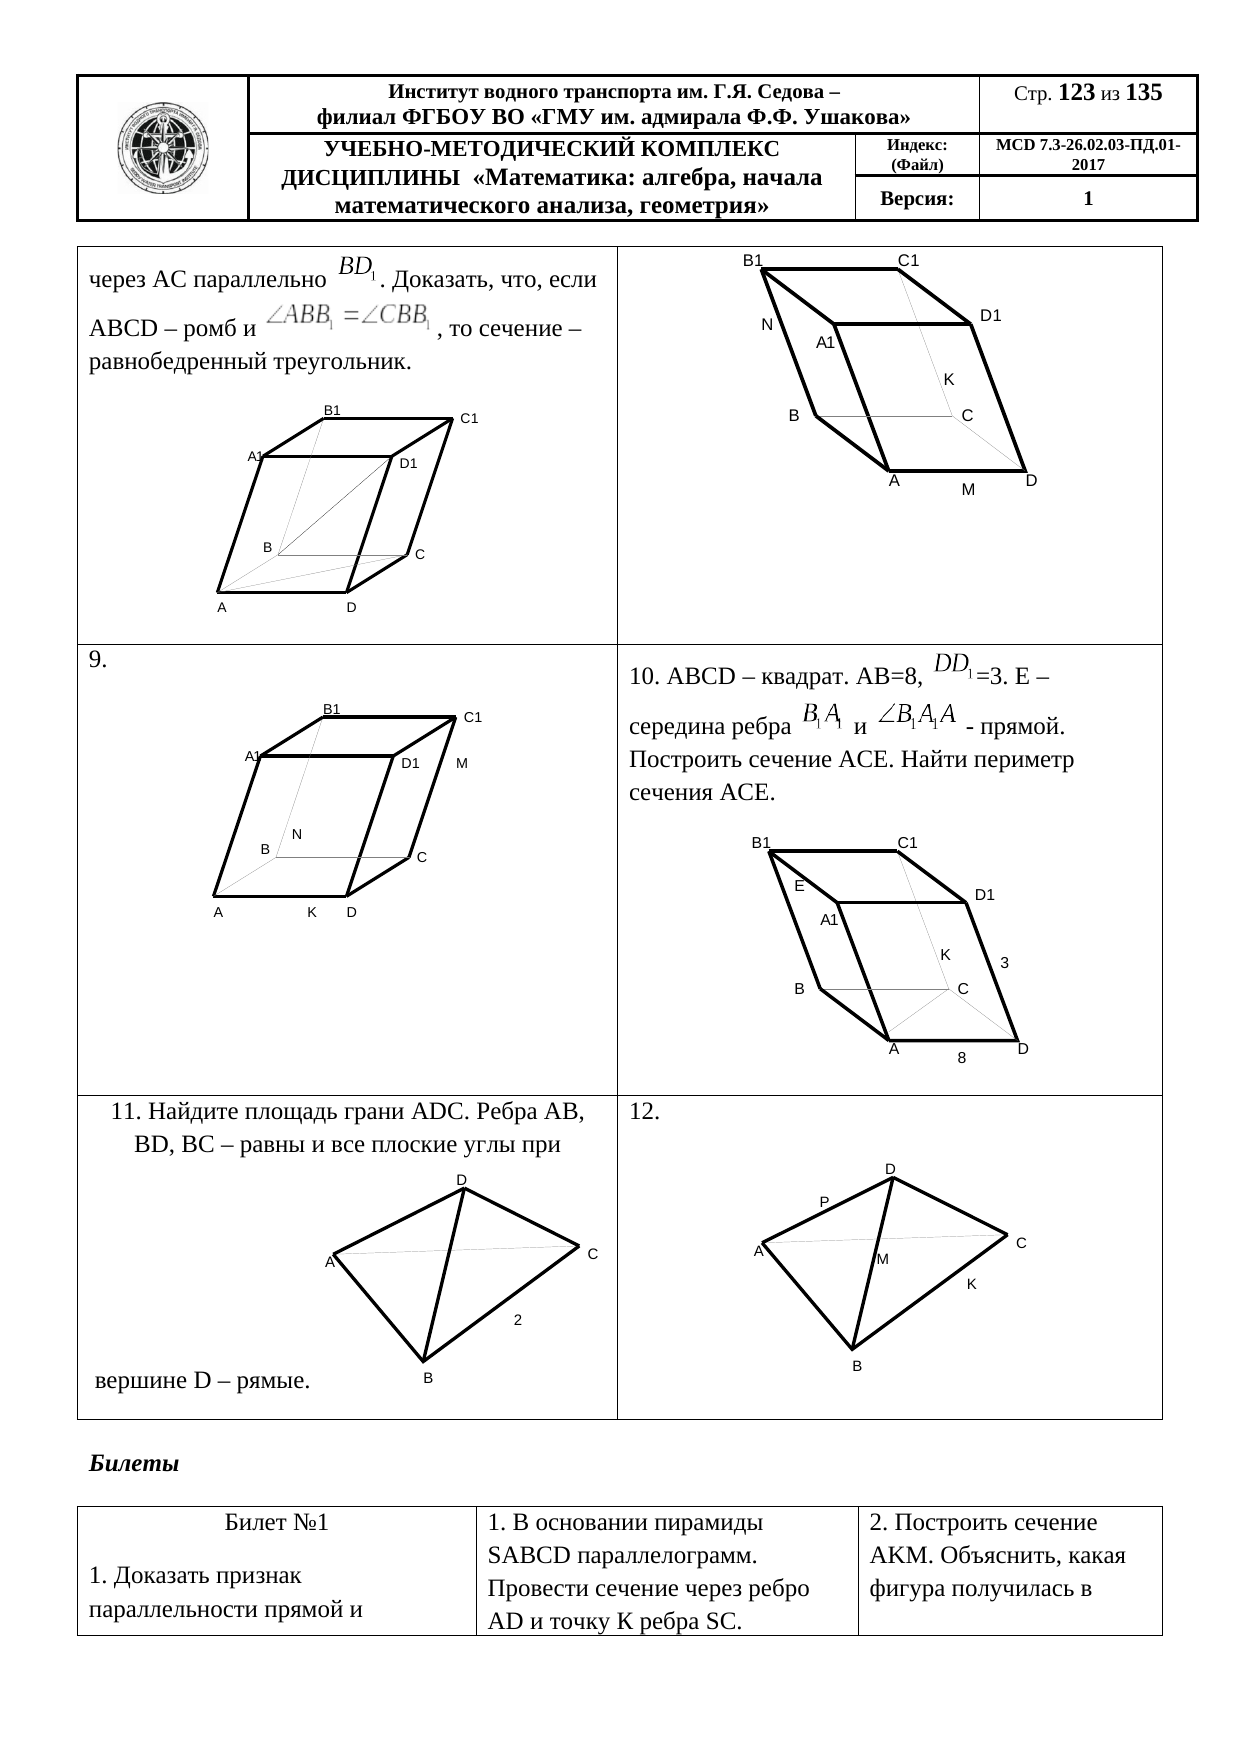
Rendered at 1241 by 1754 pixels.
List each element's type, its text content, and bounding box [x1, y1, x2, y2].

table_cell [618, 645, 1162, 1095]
text Билеты [89, 1448, 1152, 1477]
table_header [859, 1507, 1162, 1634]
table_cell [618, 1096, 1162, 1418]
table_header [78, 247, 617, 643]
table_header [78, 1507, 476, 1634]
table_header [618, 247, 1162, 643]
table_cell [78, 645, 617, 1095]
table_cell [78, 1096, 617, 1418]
picture [117, 102, 209, 194]
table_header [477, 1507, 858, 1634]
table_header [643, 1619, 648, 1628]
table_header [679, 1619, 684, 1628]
